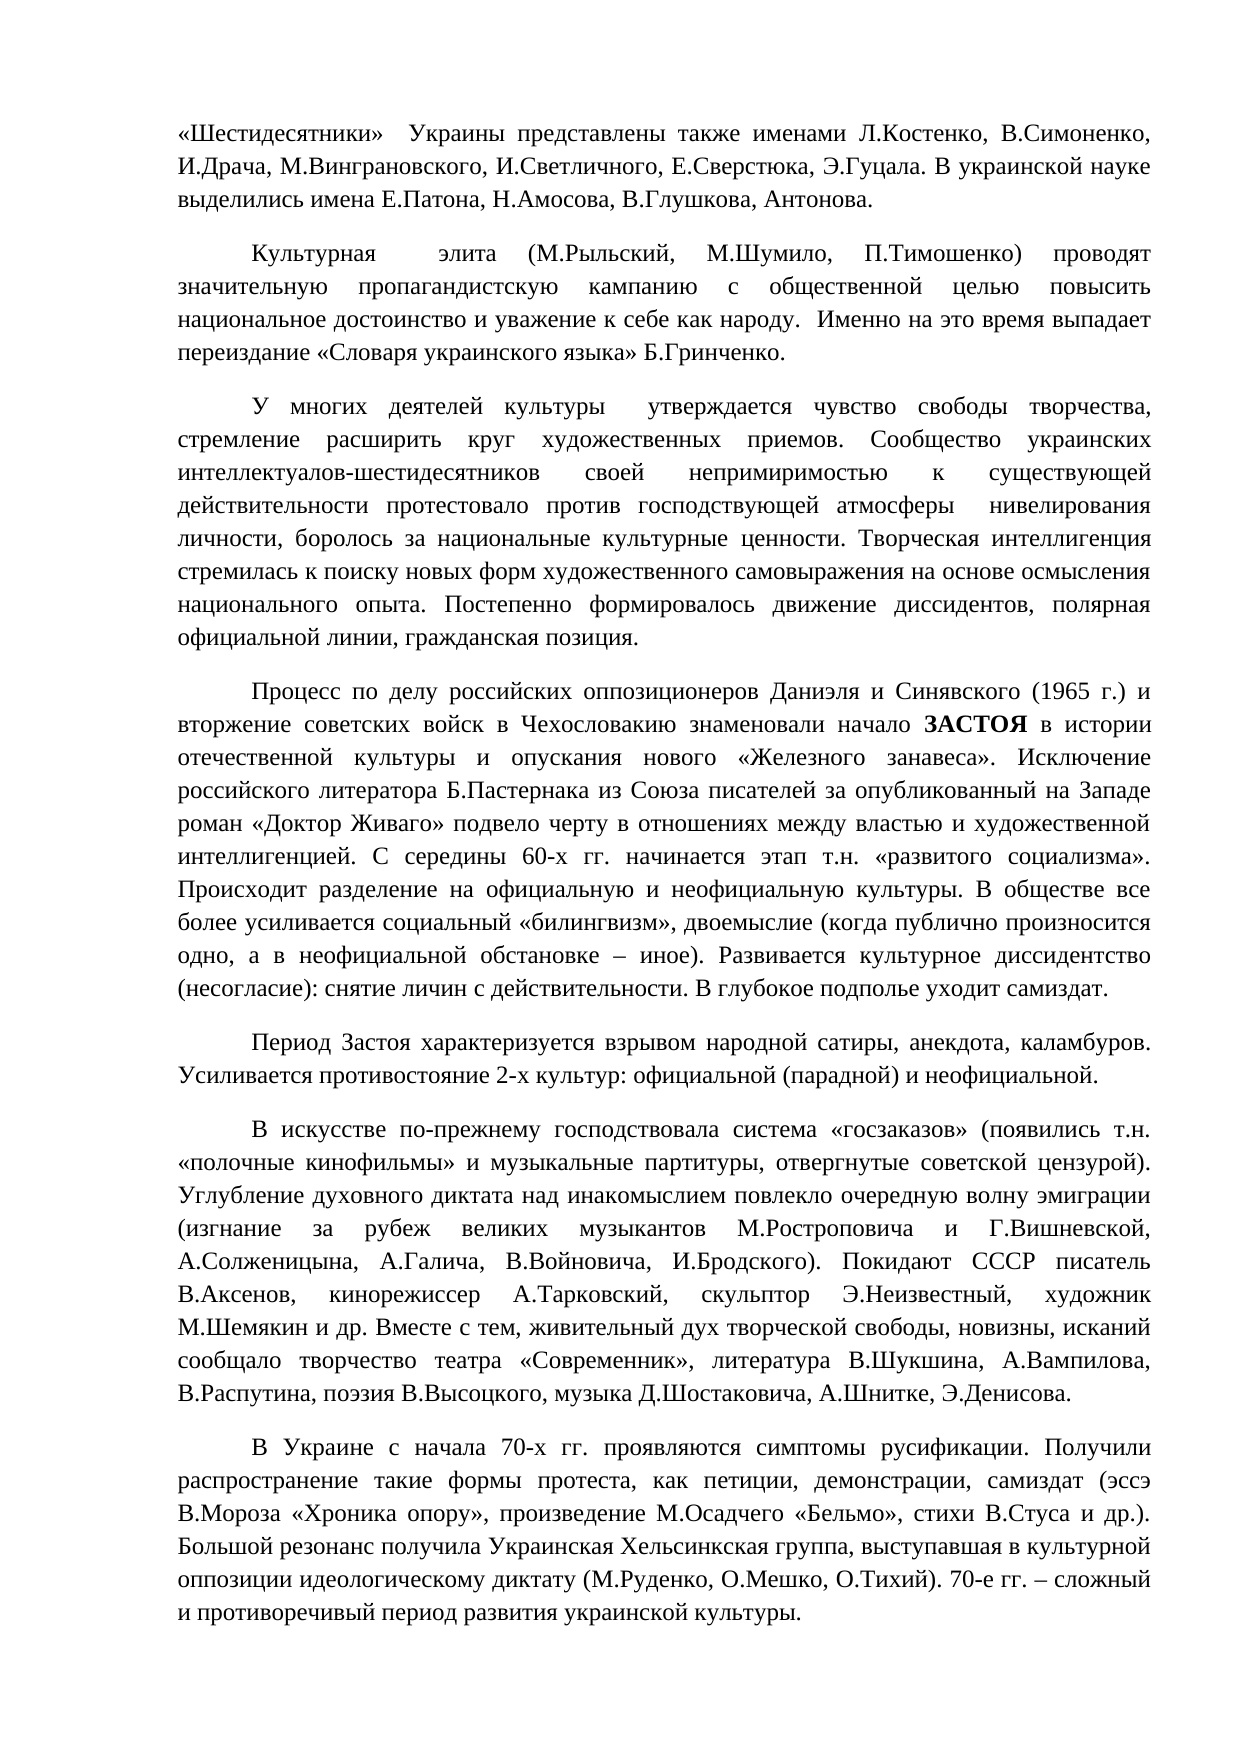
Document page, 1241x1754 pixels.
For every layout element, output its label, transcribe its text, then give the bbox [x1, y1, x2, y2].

text Период Застоя характеризуется взрывом народной сатиры, анекдота, каламбуров. Усиливается противостояние 2-х культур: официальной (парадной) и неофициальной. [177, 1027, 1152, 1089]
text Процесс по делу российских оппозиционеров Даниэля и Синявского (1965 г.) и вторжение советских войск в Чехословакию знаменовали начало ЗАСТОЯ в истории отечественной культуры и опускания нового «Железного занавеса». Исключение российского литератора Б.Пастернака из Союза писателей за опубликованный на Западе роман «Доктор Живаго» подвело черту в отношениях между властью и художественной интеллигенцией. С середины 60-х гг. начинается этап т.н. «развитого социализма». Происходит разделение на официальную и неофициальную культуры. В обществе все более усиливается социальный «билингвизм», двоемыслие (когда публично произносится одно, а в неофициальной обстановке – иное). Развивается культурное диссидентство (несогласие): снятие личин с действительности. В глубокое подполье уходит самиздат. [177, 676, 1152, 1002]
text В искусстве по-прежнему господствовала система «госзаказов» (появились т.н. «полочные кинофильмы» и музыкальные партитуры, отвергнутые советской цензурой). Углубление духовного диктата над инакомыслием повлекло очередную волну эмиграции (изгнание за рубеж великих музыкантов М.Ростроповича и Г.Вишневской, А.Солженицына, А.Галича, В.Войновича, И.Бродского). Покидают СССР писатель В.Аксенов, кинорежиссер А.Тарковский, скульптор Э.Неизвестный, художник М.Шемякин и др. Вместе с тем, живительный дух творческой свободы, новизны, исканий сообщало творчество театра «Современник», литература В.Шукшина, А.Вампилова, В.Распутина, поэзия В.Высоцкого, музыка Д.Шостаковича, А.Шнитке, Э.Денисова. [177, 1114, 1152, 1407]
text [177, 118, 1152, 213]
text Культурная элита (М.Рыльский, М.Шумило, П.Тимошенко) проводят значительную пропагандистскую кампанию с общественной целью повысить национальное достоинство и уважение к себе как народу. Именно на это время выпадает переиздание «Словаря украинского языка» Б.Гринченко. [177, 238, 1152, 366]
text В Украине с начала 70-х гг. проявляются симптомы русификации. Получили распространение такие формы протеста, как петиции, демонстрации, самиздат (эссэ В.Мороза «Хроника опору», произведение М.Осадчего «Бельмо», стихи В.Стуса и др.). Большой резонанс получила Украинская Хельсинкская группа, выступавшая в культурной оппозиции идеологическому диктату (М.Руденко, О.Мешко, О.Тихий). 70-е гг. – сложный и противоречивый период развития украинской культуры. [177, 1432, 1152, 1626]
text У многих деятелей культуры утверждается чувство свободы творчества, стремление расширить круг художественных приемов. Сообщество украинских интеллектуалов-шестидесятников своей непримиримостью к существующей действительности протестовало против господствующей атмосферы нивелирования личности, боролось за национальные культурные ценности. Творческая интеллигенция стремилась к поиску новых форм художественного самовыражения на основе осмысления национального опыта. Постепенно формировалось движение диссидентов, полярная официальной линии, гражданская позиция. [177, 391, 1152, 651]
